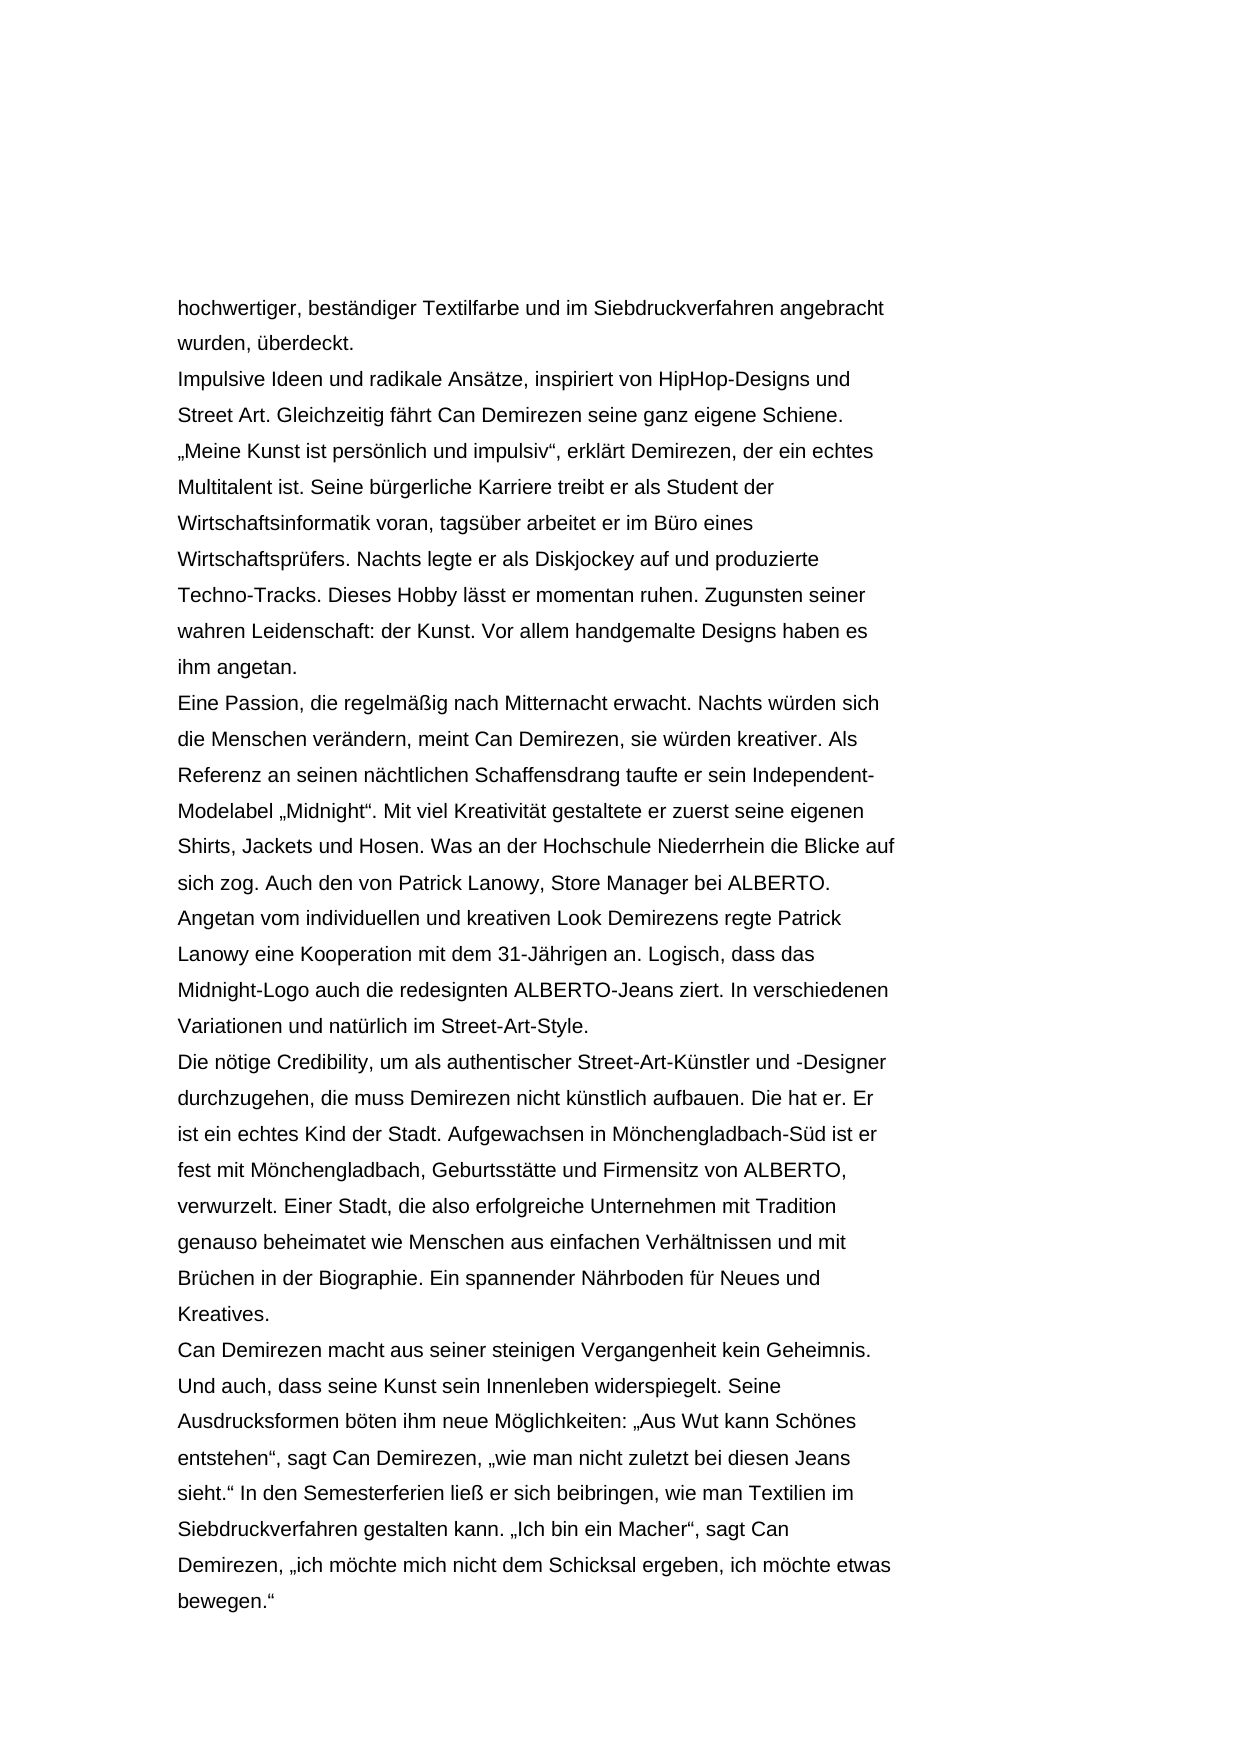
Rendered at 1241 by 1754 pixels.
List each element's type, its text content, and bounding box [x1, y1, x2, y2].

text Can Demirezen macht aus seiner steinigen Vergangenheit kein Geheimnis. Und auch, dass seine Kunst sein Innenleben widerspiegelt. Seine Ausdrucksformen böten ihm neue Möglichkeiten: „Aus Wut kann Schönes entstehen“, sagt Can Demirezen, „wie man nicht zuletzt bei diesen Jeans sieht.“ In den Semesterferien ließ er sich beibringen, wie man Textilien im Siebdruckverfahren gestalten kann. „Ich bin ein Macher“, sagt Can Demirezen, „ich möchte mich nicht dem Schicksal ergeben, ich möchte etwas bewegen.“ [177, 1337, 898, 1613]
text Eine Passion, die regelmäßig nach Mitternacht erwacht. Nachts würden sich die Menschen verändern, meint Can Demirezen, sie würden kreativer. Als Referenz an seinen nächtlichen Schaffensdrang taufte er sein Independent-Modelabel „Midnight“. Mit viel Kreativität gestaltete er zuerst seine eigenen Shirts, Jackets und Hosen. Was an der Hochschule Niederrhein die Blicke auf sich zog. Auch den von Patrick Lanowy, Store Manager bei ALBERTO. Angetan vom individuellen und kreativen Look Demirezens regte Patrick Lanowy eine Kooperation mit dem 31-Jährigen an. Logisch, dass das Midnight-Logo auch die redesignten ALBERTO-Jeans ziert. In verschiedenen Variationen und natürlich im Street-Art-Style. [177, 691, 898, 1038]
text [177, 295, 898, 355]
text Impulsive Ideen und radikale Ansätze, inspiriert von HipHop-Designs und Street Art. Gleichzeitig fährt Can Demirezen seine ganz eigene Schiene. „Meine Kunst ist persönlich und impulsiv“, erklärt Demirezen, der ein echtes Multitalent ist. Seine bürgerliche Karriere treibt er als Student der Wirtschaftsinformatik voran, tagsüber arbeitet er im Büro eines Wirtschaftsprüfers. Nachts legte er als Diskjockey auf und produzierte Techno-Tracks. Dieses Hobby lässt er momentan ruhen. Zugunsten seiner wahren Leidenschaft: der Kunst. Vor allem handgemalte Designs haben es ihm angetan. [177, 367, 898, 679]
text Die nötige Credibility, um als authentischer Street-Art-Künstler und -Designer durchzugehen, die muss Demirezen nicht künstlich aufbauen. Die hat er. Er ist ein echtes Kind der Stadt. Aufgewachsen in Mönchengladbach-Süd ist er fest mit Mönchengladbach, Geburtsstätte und Firmensitz von ALBERTO, verwurzelt. Einer Stadt, die also erfolgreiche Unternehmen mit Tradition genauso beheimatet wie Menschen aus einfachen Verhältnissen und mit Brüchen in der Biographie. Ein spannender Nährboden für Neues und Kreatives. [177, 1050, 898, 1326]
